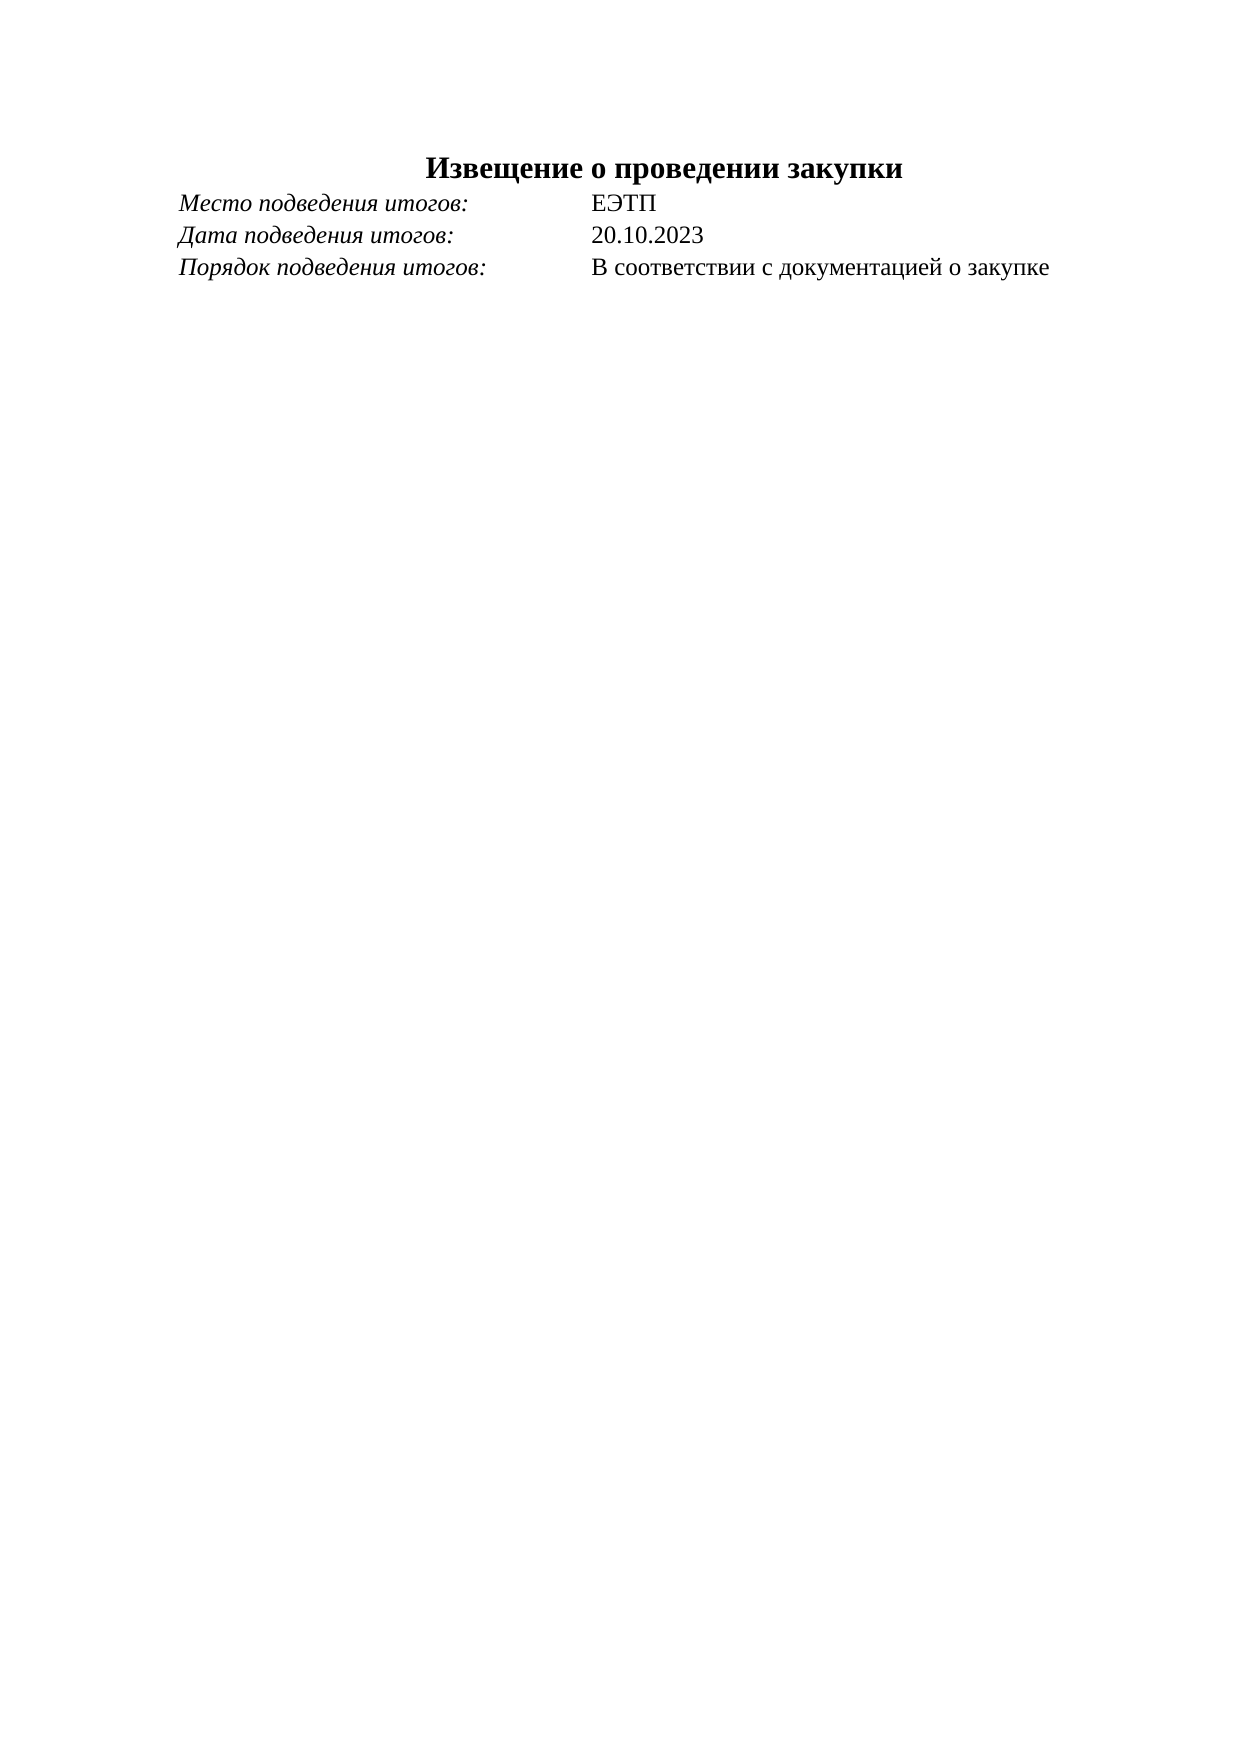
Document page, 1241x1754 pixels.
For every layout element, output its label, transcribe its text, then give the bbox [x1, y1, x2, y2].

table_cell Порядок подведения итогов: [177, 251, 589, 282]
table_cell ЕЭТП [590, 187, 1152, 219]
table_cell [590, 251, 1152, 282]
table_header Извещение о проведении закупки [177, 118, 1152, 187]
table_cell Место подведения итогов: [177, 187, 589, 219]
table_cell 20.10.2023 [590, 219, 1152, 251]
table_cell Дата подведения итогов: [177, 219, 589, 251]
